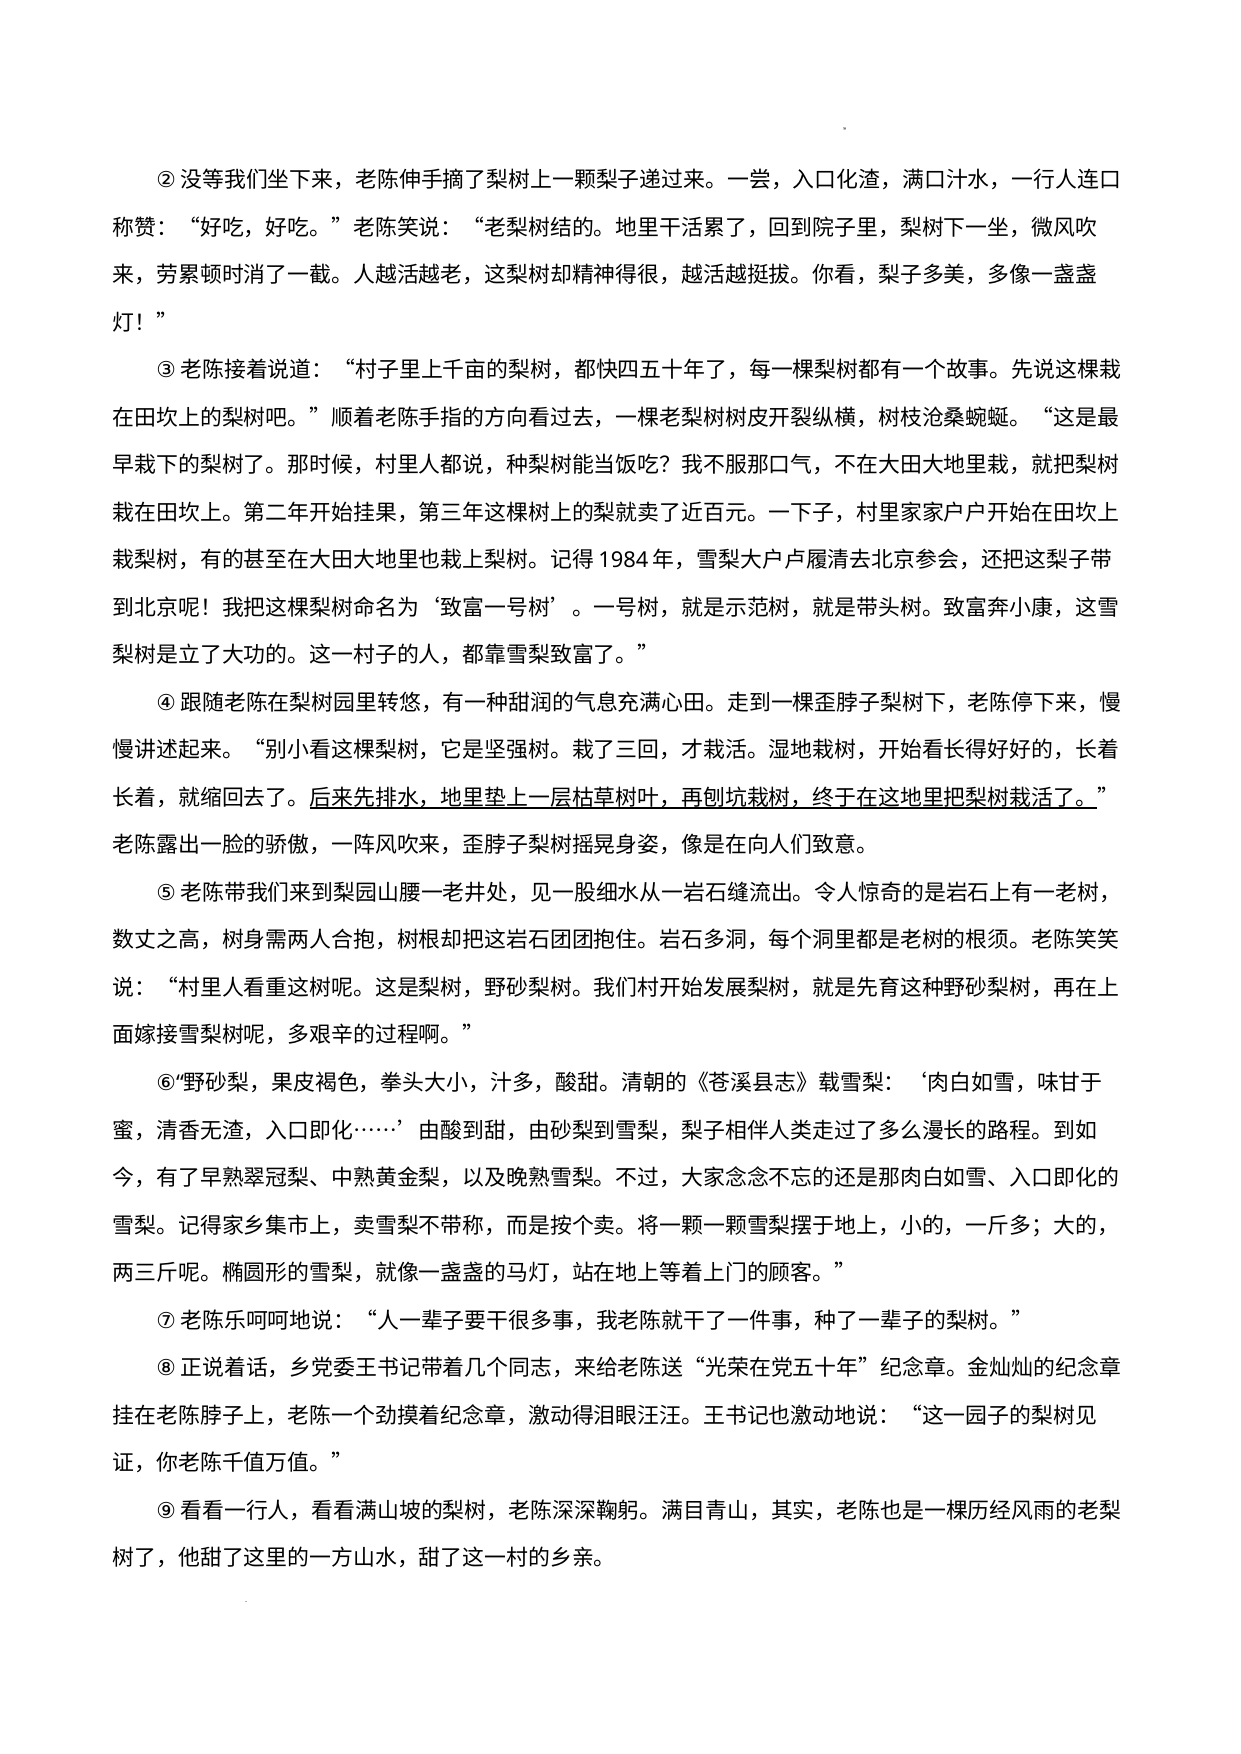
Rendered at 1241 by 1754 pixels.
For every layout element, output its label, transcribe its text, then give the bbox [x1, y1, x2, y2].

text ②没等我们坐下来，老陈伸手摘了梨树上一颗梨子递过来。一尝，入口化渣，满口汁水，一行人连口称赞：“好吃，好吃。”老陈笑说：“老梨树结的。地里干活累了，回到院子里，梨树下一坐，微风吹来，劳累顿时消了一截。人越活越老，这梨树却精神得很，越活越挺拔。你看，梨子多美，多像一盏盏灯！” [112, 162, 1128, 336]
text ⑧正说着话，乡党委王书记带着几个同志，来给老陈送“光荣在党五十年”纪念章。金灿灿的纪念章挂在老陈脖子上，老陈一个劲摸着纪念章，激动得泪眼汪汪。王书记也激动地说：“这一园子的梨树见证，你老陈千值万值。” [112, 1350, 1128, 1477]
text ⑦老陈乐呵呵地说：“人一辈子要干很多事，我老陈就干了一件事，种了一辈子的梨树。” [112, 1303, 1128, 1334]
text ③老陈接着说道：“村子里上千亩的梨树，都快四五十年了，每一棵梨树都有一个故事。先说这棵栽在田坎上的梨树吧。”顺着老陈手指的方向看过去，一棵老梨树树皮开裂纵横，树枝沧桑蜿蜒。“这是最早栽下的梨树了。那时候，村里人都说，种梨树能当饭吃？我不服那口气，不在大田大地里栽，就把梨树栽在田坎上。第二年开始挂果，第三年这棵树上的梨就卖了近百元。一下子，村里家家户户开始在田坎上栽梨树，有的甚至在大田大地里也栽上梨树。记得1984年，雪梨大户卢履清去北京参会，还把这梨子带到北京呢！我把这棵梨树命名为‘致富一号树’。一号树，就是示范树，就是带头树。致富奔小康，这雪梨树是立了大功的。这一村子的人，都靠雪梨致富了。” [112, 352, 1128, 669]
text ⑨看看一行人，看看满山坡的梨树，老陈深深鞠躬。满目青山，其实，老陈也是一棵历经风雨的老梨树了，他甜了这里的一方山水，甜了这一村的乡亲。 [112, 1493, 1128, 1572]
text ④跟随老陈在梨树园里转悠，有一种甜润的气息充满心田。走到一棵歪脖子梨树下，老陈停下来，慢慢讲述起来。“别小看这棵梨树，它是坚强树。栽了三回，才栽活。湿地栽树，开始看长得好好的，长着长着，就缩回去了。后来先排水，地里垫上一层枯草树叶，再刨坑栽树，终于在这地里把梨树栽活了。”老陈露出一脸的骄傲，一阵风吹来，歪脖子梨树摇晃身姿，像是在向人们致意。 [112, 685, 1128, 859]
text ⑤老陈带我们来到梨园山腰一老井处，见一股细水从一岩石缝流出。令人惊奇的是岩石上有一老树，数丈之高，树身需两人合抱，树根却把这岩石团团抱住。岩石多洞，每个洞里都是老树的根须。老陈笑笑说：“村里人看重这树呢。这是梨树，野砂梨树。我们村开始发展梨树，就是先育这种野砂梨树，再在上面嫁接雪梨树呢，多艰辛的过程啊。” [112, 875, 1128, 1049]
text ⑥“野砂梨，果皮褐色，拳头大小，汁多，酸甜。清朝的《苍溪县志》载雪梨：‘肉白如雪，味甘于蜜，清香无渣，入口即化……’由酸到甜，由砂梨到雪梨，梨子相伴人类走过了多么漫长的路程。到如今，有了早熟翠冠梨、中熟黄金梨，以及晚熟雪梨。不过，大家念念不忘的还是那肉白如雪、入口即化的雪梨。记得家乡集市上，卖雪梨不带称，而是按个卖。将一颗一颗雪梨摆于地上，小的，一斤多；大的，两三斤呢。椭圆形的雪梨，就像一盏盏的马灯，站在地上等着上门的顾客。” [112, 1065, 1128, 1287]
